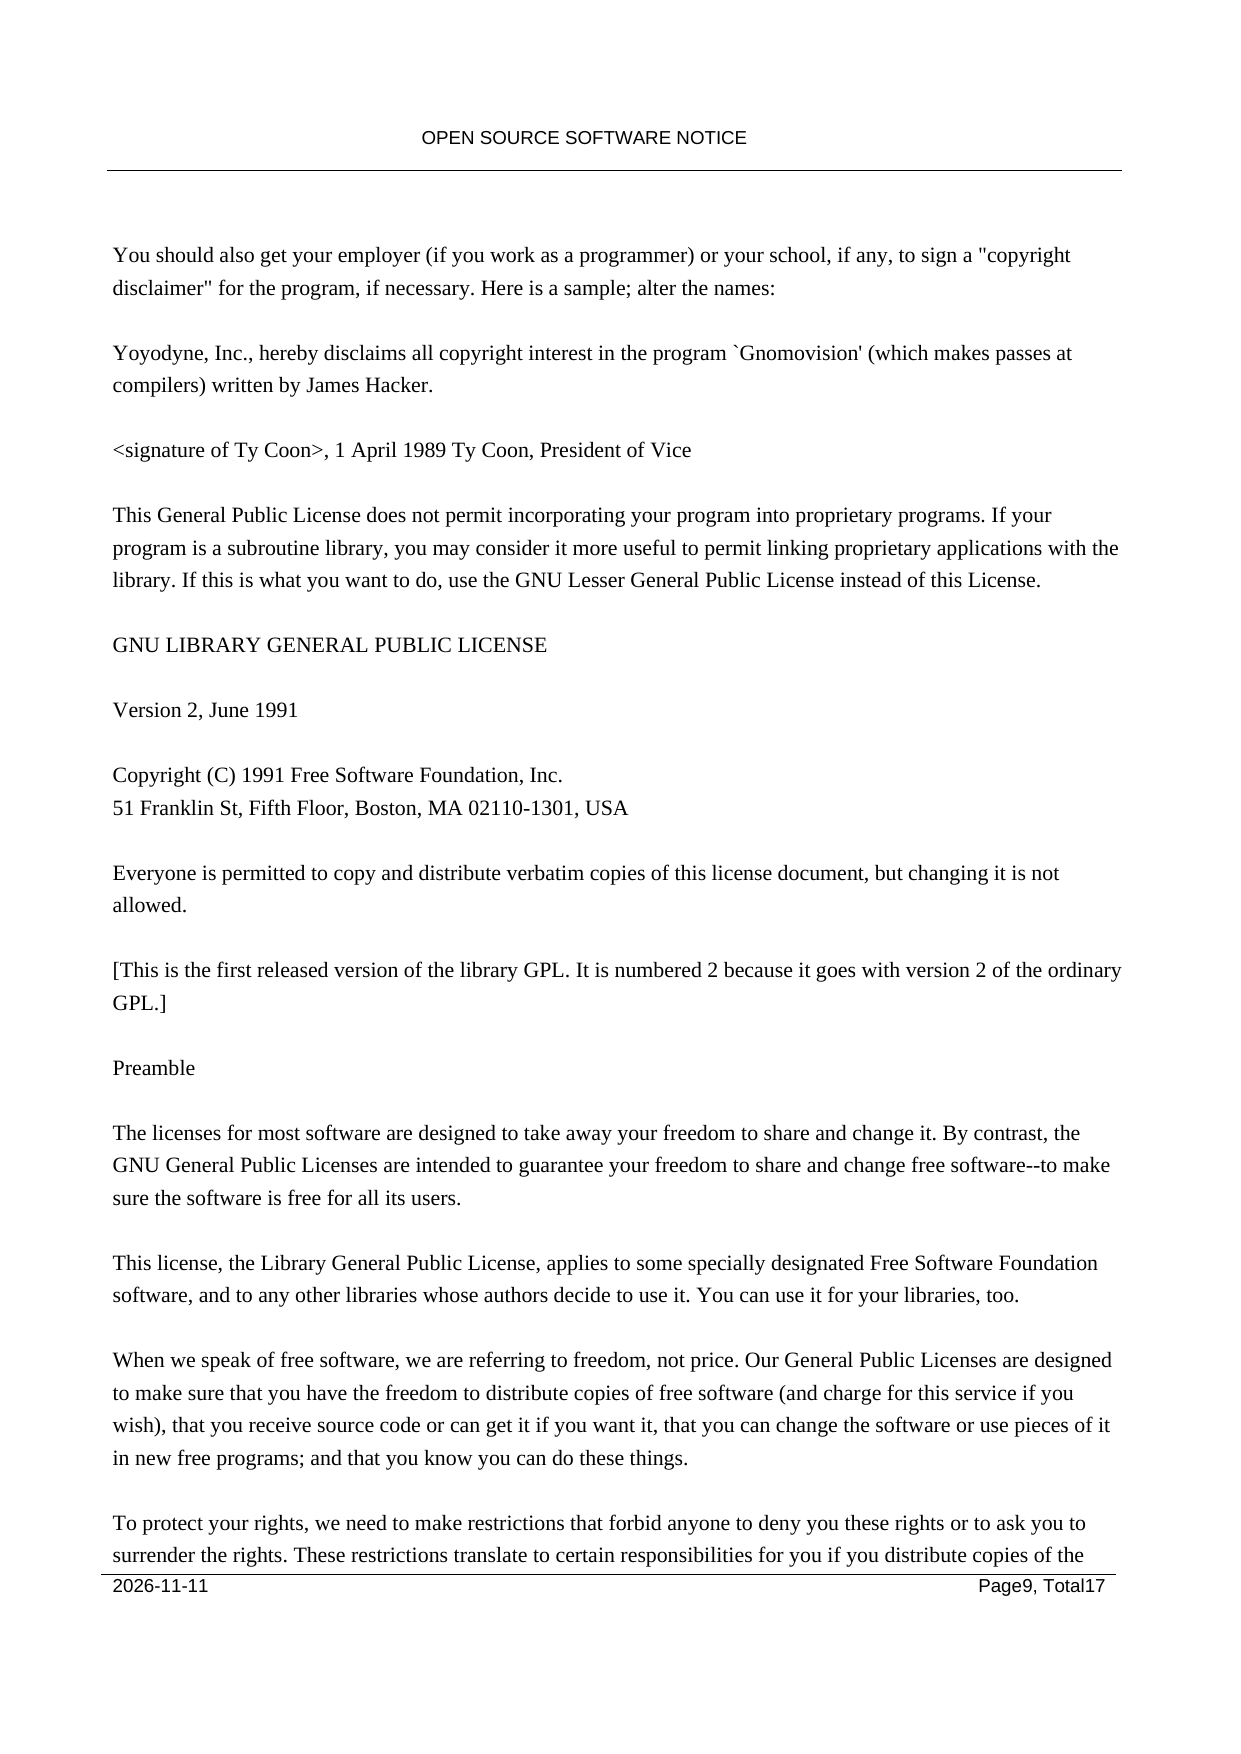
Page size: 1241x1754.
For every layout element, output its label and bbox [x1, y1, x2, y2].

text [112, 206, 1128, 1571]
